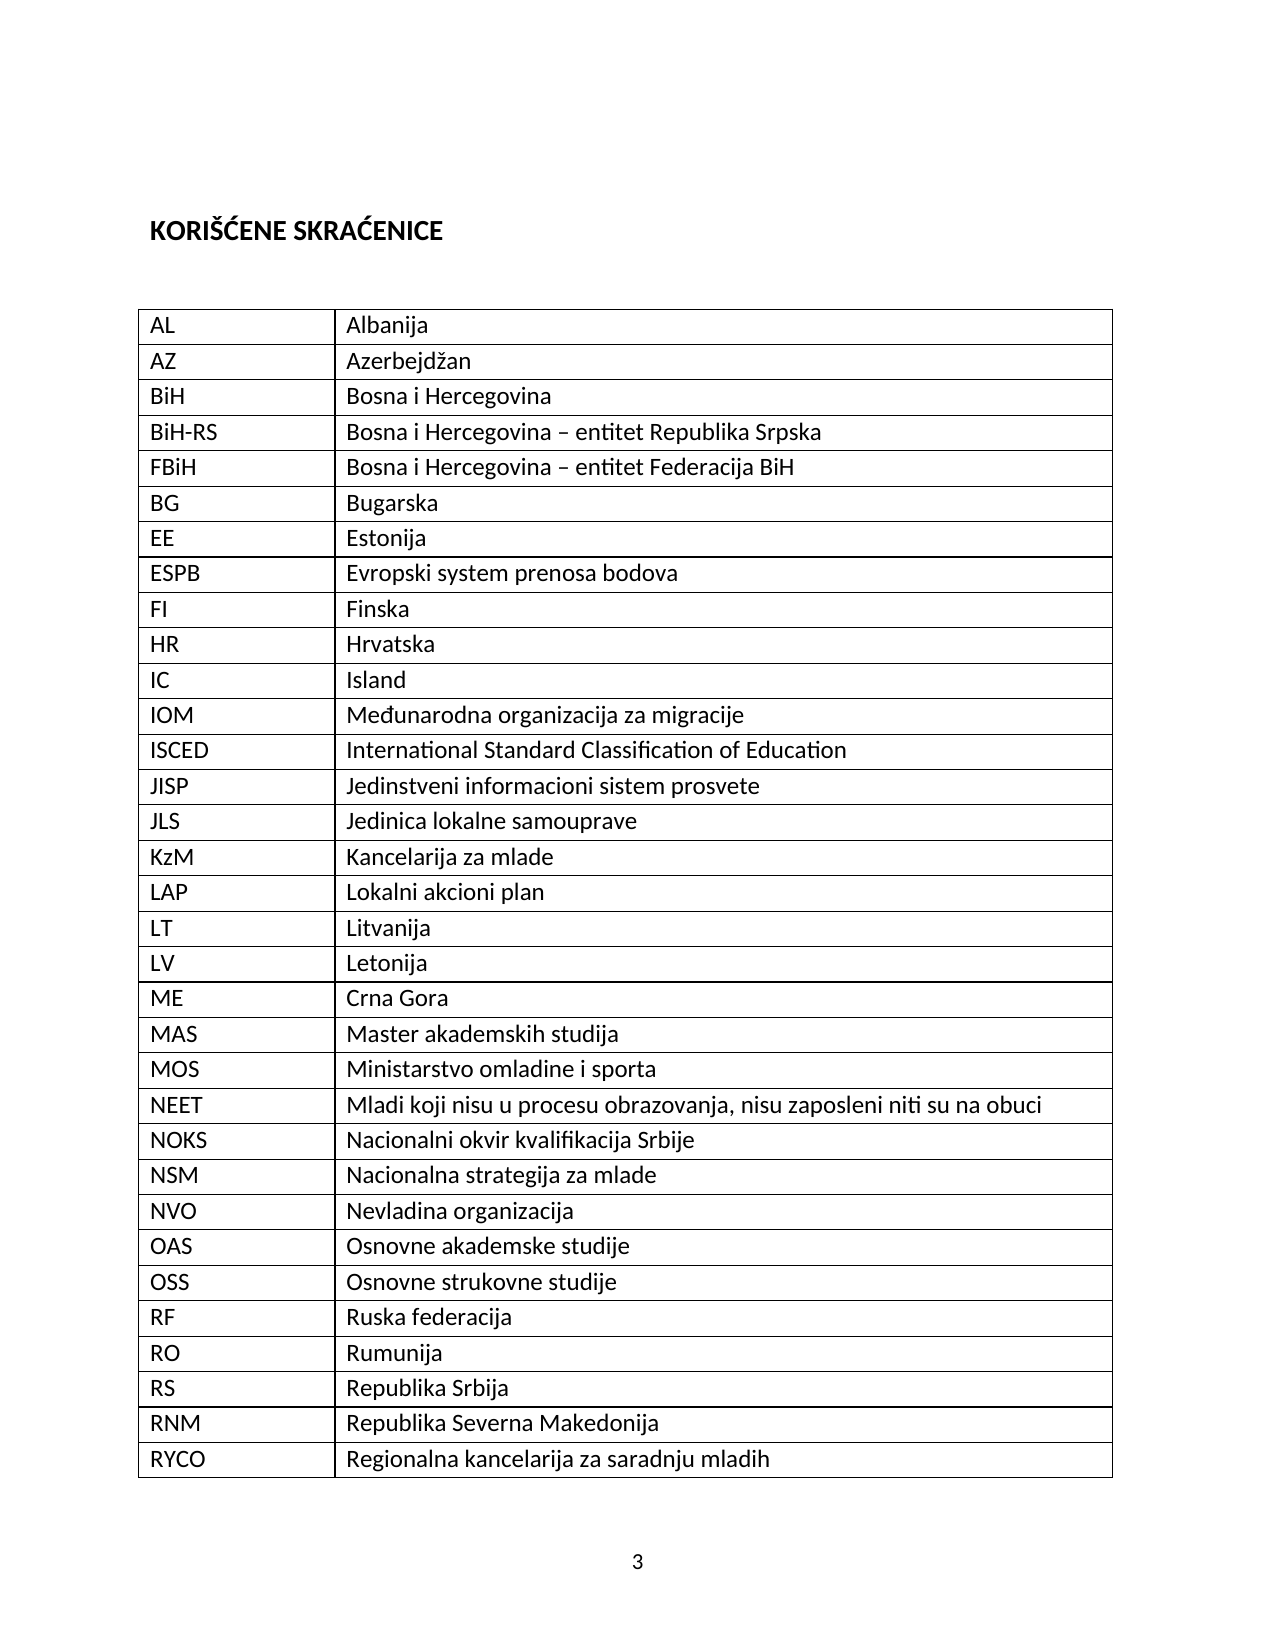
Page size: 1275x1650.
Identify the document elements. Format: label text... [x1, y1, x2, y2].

table_header Albanija [336, 310, 1112, 344]
table_cell Republika Srbija [336, 1372, 1112, 1406]
table_cell BiH-RS [139, 416, 334, 450]
table_cell Osnovne strukovne studije [336, 1266, 1112, 1300]
table_cell Island [336, 664, 1112, 698]
table_cell BG [139, 487, 334, 521]
table_cell Nacionalni okvir kvalifikacija Srbije [336, 1124, 1112, 1158]
table_cell Ministarstvo omladine i sporta [336, 1053, 1112, 1088]
table_cell Rumunija [336, 1337, 1112, 1371]
table_cell OAS [139, 1230, 334, 1265]
table_cell Regionalna kancelarija za saradnju mladih [336, 1443, 1112, 1477]
table_cell Crna Gora [336, 983, 1112, 1017]
table_cell Republika Severna Makedonija [336, 1408, 1112, 1442]
table_cell Mladi koji nisu u procesu obrazovanja, nisu zaposleni niti su na obuci [336, 1089, 1112, 1123]
table_cell Evropski system prenosa bodova [336, 558, 1112, 592]
table_cell NEET [139, 1089, 334, 1123]
table_cell RYCO [139, 1443, 334, 1477]
text KORIŠĆENE SKRAĆENICE [150, 212, 1125, 247]
table_cell MOS [139, 1053, 334, 1088]
table_cell Azerbejdžan [336, 345, 1112, 379]
table_cell OSS [139, 1266, 334, 1300]
table_cell RS [139, 1372, 334, 1406]
table_cell Master akademskih studija [336, 1018, 1112, 1052]
table_cell IC [139, 664, 334, 698]
table_cell LT [139, 912, 334, 946]
table_cell JLS [139, 805, 334, 840]
table_cell Ruska federacija [336, 1301, 1112, 1336]
table_cell Lokalni akcioni plan [336, 876, 1112, 911]
table_cell FI [139, 593, 334, 627]
table_cell Osnovne akademske studije [336, 1230, 1112, 1265]
table_cell BiH [139, 380, 334, 415]
table_cell Hrvatska [336, 628, 1112, 663]
table_cell Finska [336, 593, 1112, 627]
table_cell Jedinstveni informacioni sistem prosvete [336, 770, 1112, 804]
table_cell Jedinica lokalne samouprave [336, 805, 1112, 840]
table_cell NVO [139, 1195, 334, 1229]
table_cell FBiH [139, 451, 334, 486]
table_cell Estonija [336, 522, 1112, 556]
table_cell LV [139, 947, 334, 981]
table_cell RF [139, 1301, 334, 1336]
table_cell Bosna i Hercegovina [336, 380, 1112, 415]
table_cell Kancelarija za mlade [336, 841, 1112, 875]
table_cell KzM [139, 841, 334, 875]
table_cell JISP [139, 770, 334, 804]
table_cell Međunarodna organizacija za migracije [336, 699, 1112, 733]
table_cell Bugarska [336, 487, 1112, 521]
table_cell ISCED [139, 735, 334, 769]
table_cell Letonija [336, 947, 1112, 981]
table_cell NOKS [139, 1124, 334, 1158]
table_cell ESPB [139, 558, 334, 592]
table_cell Bosna i Hercegovina – entitet Republika Srpska [336, 416, 1112, 450]
table_cell HR [139, 628, 334, 663]
table_cell International Standard Classification of Education [336, 735, 1112, 769]
table_cell RO [139, 1337, 334, 1371]
table_header AL [139, 310, 334, 344]
table_cell RNM [139, 1408, 334, 1442]
table_cell Bosna i Hercegovina – entitet Federacija BiH [336, 451, 1112, 486]
table_cell EE [139, 522, 334, 556]
table_cell NSM [139, 1160, 334, 1194]
table_cell Litvanija [336, 912, 1112, 946]
table_cell IOM [139, 699, 334, 733]
table_cell ME [139, 983, 334, 1017]
table_cell AZ [139, 345, 334, 379]
table_cell Nacionalna strategija za mlade [336, 1160, 1112, 1194]
table_cell MAS [139, 1018, 334, 1052]
table_cell LAP [139, 876, 334, 911]
table_cell Nevladina organizacija [336, 1195, 1112, 1229]
